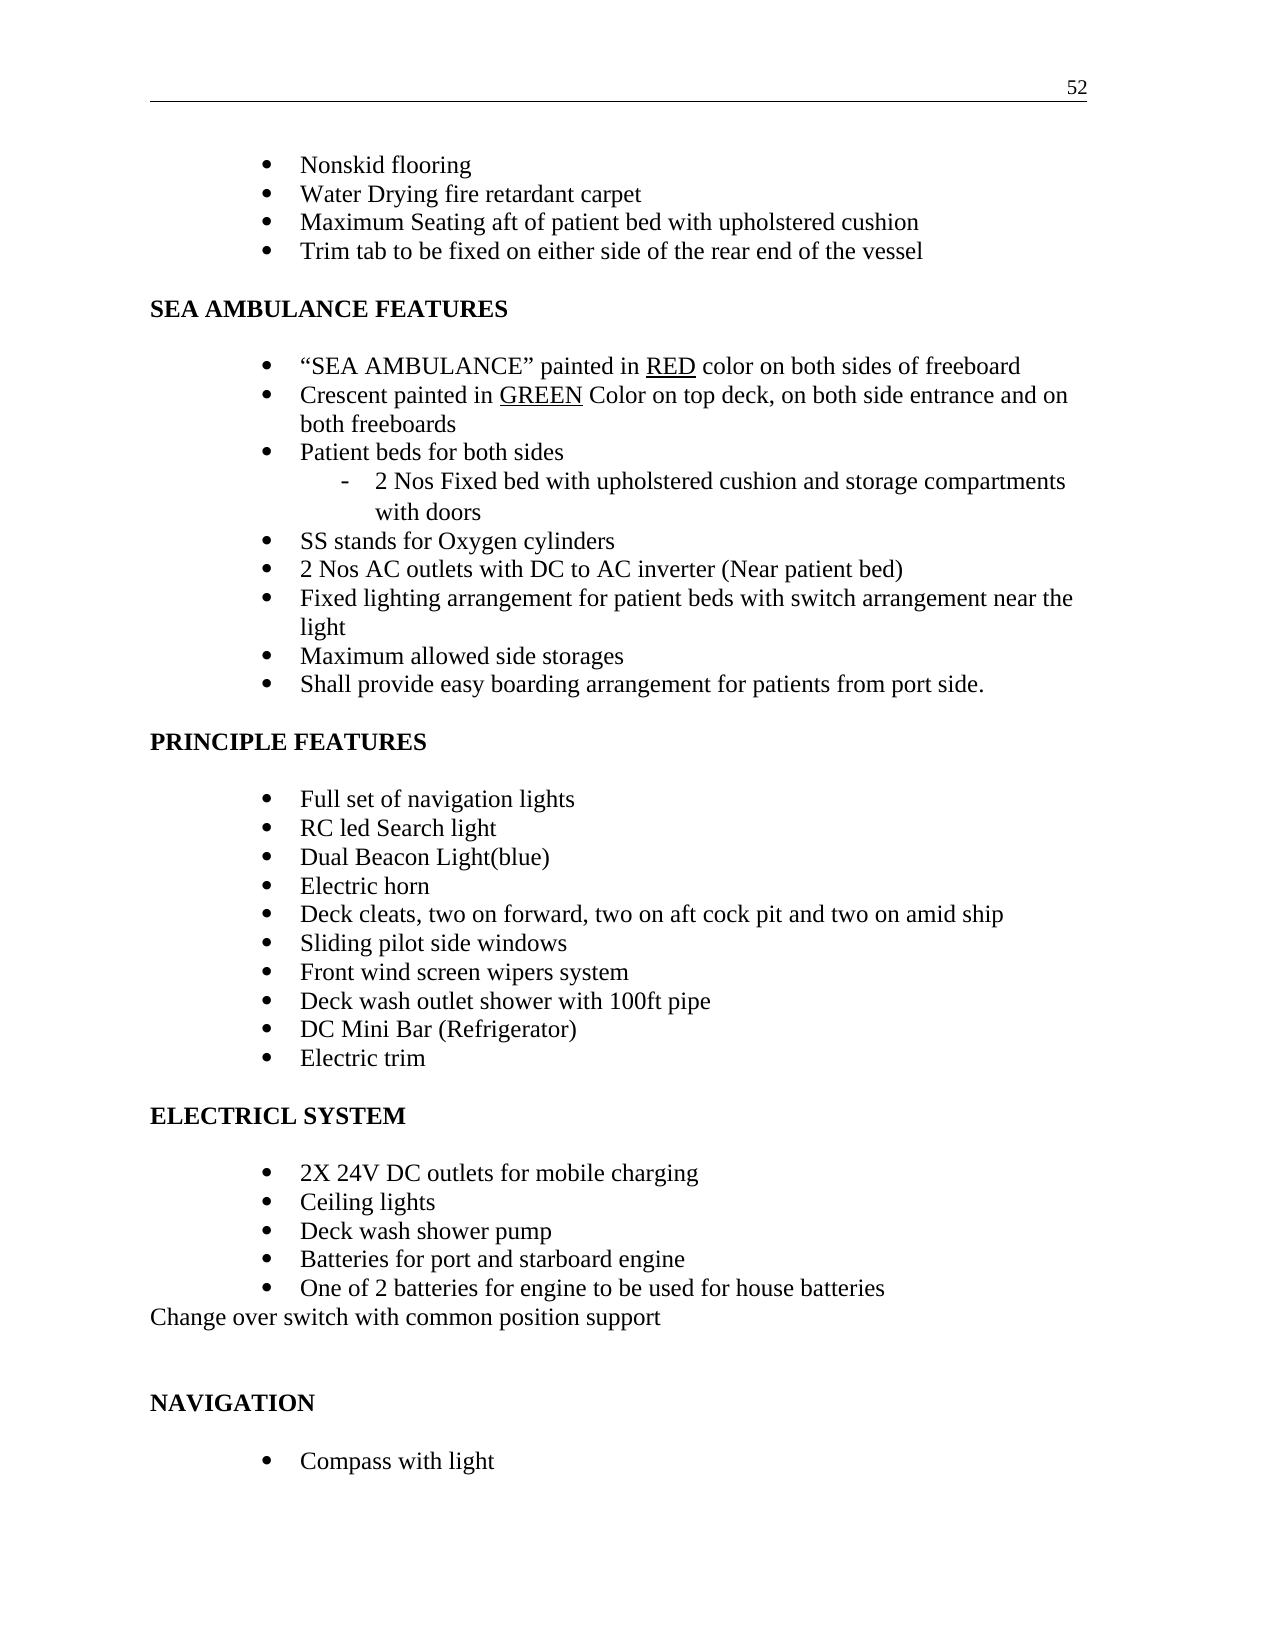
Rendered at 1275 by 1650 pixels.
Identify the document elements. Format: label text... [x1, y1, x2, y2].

list Ceiling lights [262, 1187, 1087, 1216]
text Change over switch with common position support [150, 1302, 1087, 1331]
list 2X 24V DC outlets for mobile charging [262, 1158, 1087, 1187]
list Trim tab to be fixed on either side of the rear end of the vessel [262, 236, 1087, 265]
list DC Mini Bar (Refrigerator) [262, 1014, 1087, 1043]
list Electric horn [262, 871, 1087, 899]
list One of 2 batteries for engine to be used for house batteries [262, 1273, 1087, 1302]
list Sliding pilot side windows [262, 928, 1087, 957]
list Shall provide easy boarding arrangement for patients from port side. [262, 669, 1087, 698]
list 2 Nos AC outlets with DC to AC inverter (Near patient bed) [262, 554, 1087, 583]
text PRINCIPLE FEATURES [150, 727, 1087, 756]
list “SEA AMBULANCE” painted in RED color on both sides of freeboard [262, 351, 1087, 380]
list Electric trim [262, 1043, 1087, 1072]
list Deck cleats, two on forward, two on aft cock pit and two on amid ship [262, 899, 1087, 928]
list Compass with light [262, 1446, 1087, 1474]
list Deck wash outlet shower with 100ft pipe [262, 986, 1087, 1014]
text NAVIGATION [150, 1388, 1087, 1417]
list Water Drying fire retardant carpet [262, 179, 1087, 207]
list Maximum Seating aft of patient bed with upholstered cushion [262, 207, 1087, 236]
list 2 Nos Fixed bed with upholstered cushion and storage compartments with doors [337, 466, 1087, 526]
list Crescent painted in GREEN Color on top deck, on both side entrance and on both freeboards [262, 380, 1087, 437]
list Nonskid flooring [262, 150, 1087, 179]
list Maximum allowed side storages [262, 641, 1087, 669]
text SEA AMBULANCE FEATURES [150, 294, 1087, 322]
list Batteries for port and starboard engine [262, 1244, 1087, 1273]
list Patient beds for both sides [262, 437, 1087, 466]
list RC led Search light [262, 813, 1087, 842]
list Dual Beacon Light(blue) [262, 842, 1087, 871]
list Deck wash shower pump [262, 1216, 1087, 1244]
list Front wind screen wipers system [262, 957, 1087, 986]
list SS stands for Oxygen cylinders [262, 526, 1087, 554]
list Fixed lighting arrangement for patient beds with switch arrangement near the light [262, 583, 1087, 641]
list Full set of navigation lights [262, 784, 1087, 813]
text ELECTRICL SYSTEM [150, 1101, 1087, 1129]
